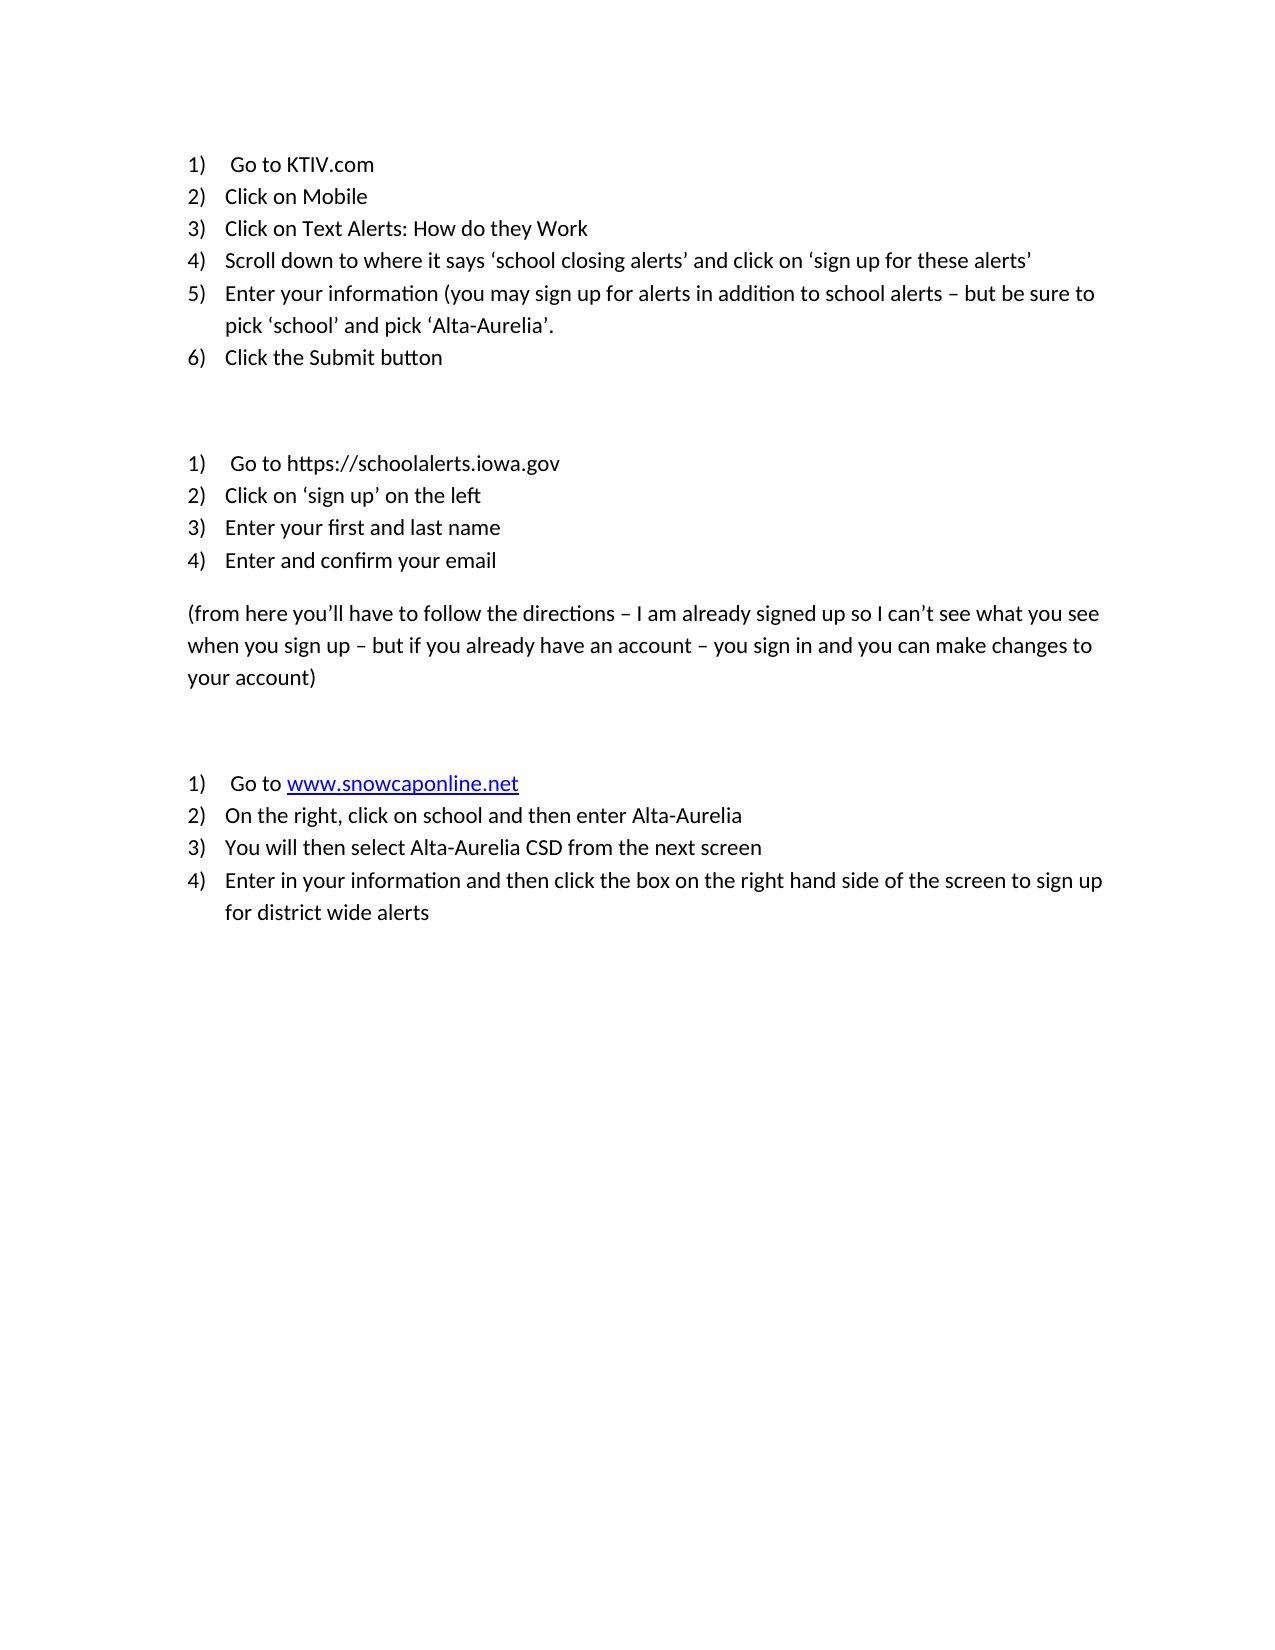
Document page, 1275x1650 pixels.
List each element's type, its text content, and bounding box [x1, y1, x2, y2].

list Enter in your information and then click the box on the right hand side of the screen to sign up for district wide alerts [187, 866, 1125, 926]
text (from here you’ll have to follow the directions – I am already signed up so I can’t see what you see when you sign up – but if you already have an account – you sign in and you can make changes to your account) [187, 599, 1125, 691]
list Go to www.snowcaponline.net [187, 769, 1125, 797]
list Scroll down to where it says ‘school closing alerts’ and click on ‘sign up for these alerts’ [187, 247, 1125, 274]
list Go to KTIV.com [187, 150, 1125, 178]
list Click the Submit button [187, 343, 1125, 371]
list Enter and confirm your email [187, 546, 1125, 574]
list Enter your first and last name [187, 513, 1125, 542]
list Click on Mobile [187, 182, 1125, 210]
list You will then select Alta-Aurelia CSD from the next screen [187, 833, 1125, 862]
list Click on ‘sign up’ on the left [187, 481, 1125, 509]
list Go to https://schoolalerts.iowa.gov [187, 449, 1125, 477]
list Click on Text Alerts: How do they Work [187, 214, 1125, 242]
list On the right, click on school and then enter Alta-Aurelia [187, 801, 1125, 829]
list Enter your information (you may sign up for alerts in addition to school alerts – but be sure to pick ‘school’ and pick ‘Alta-Aurelia’. [187, 279, 1125, 339]
